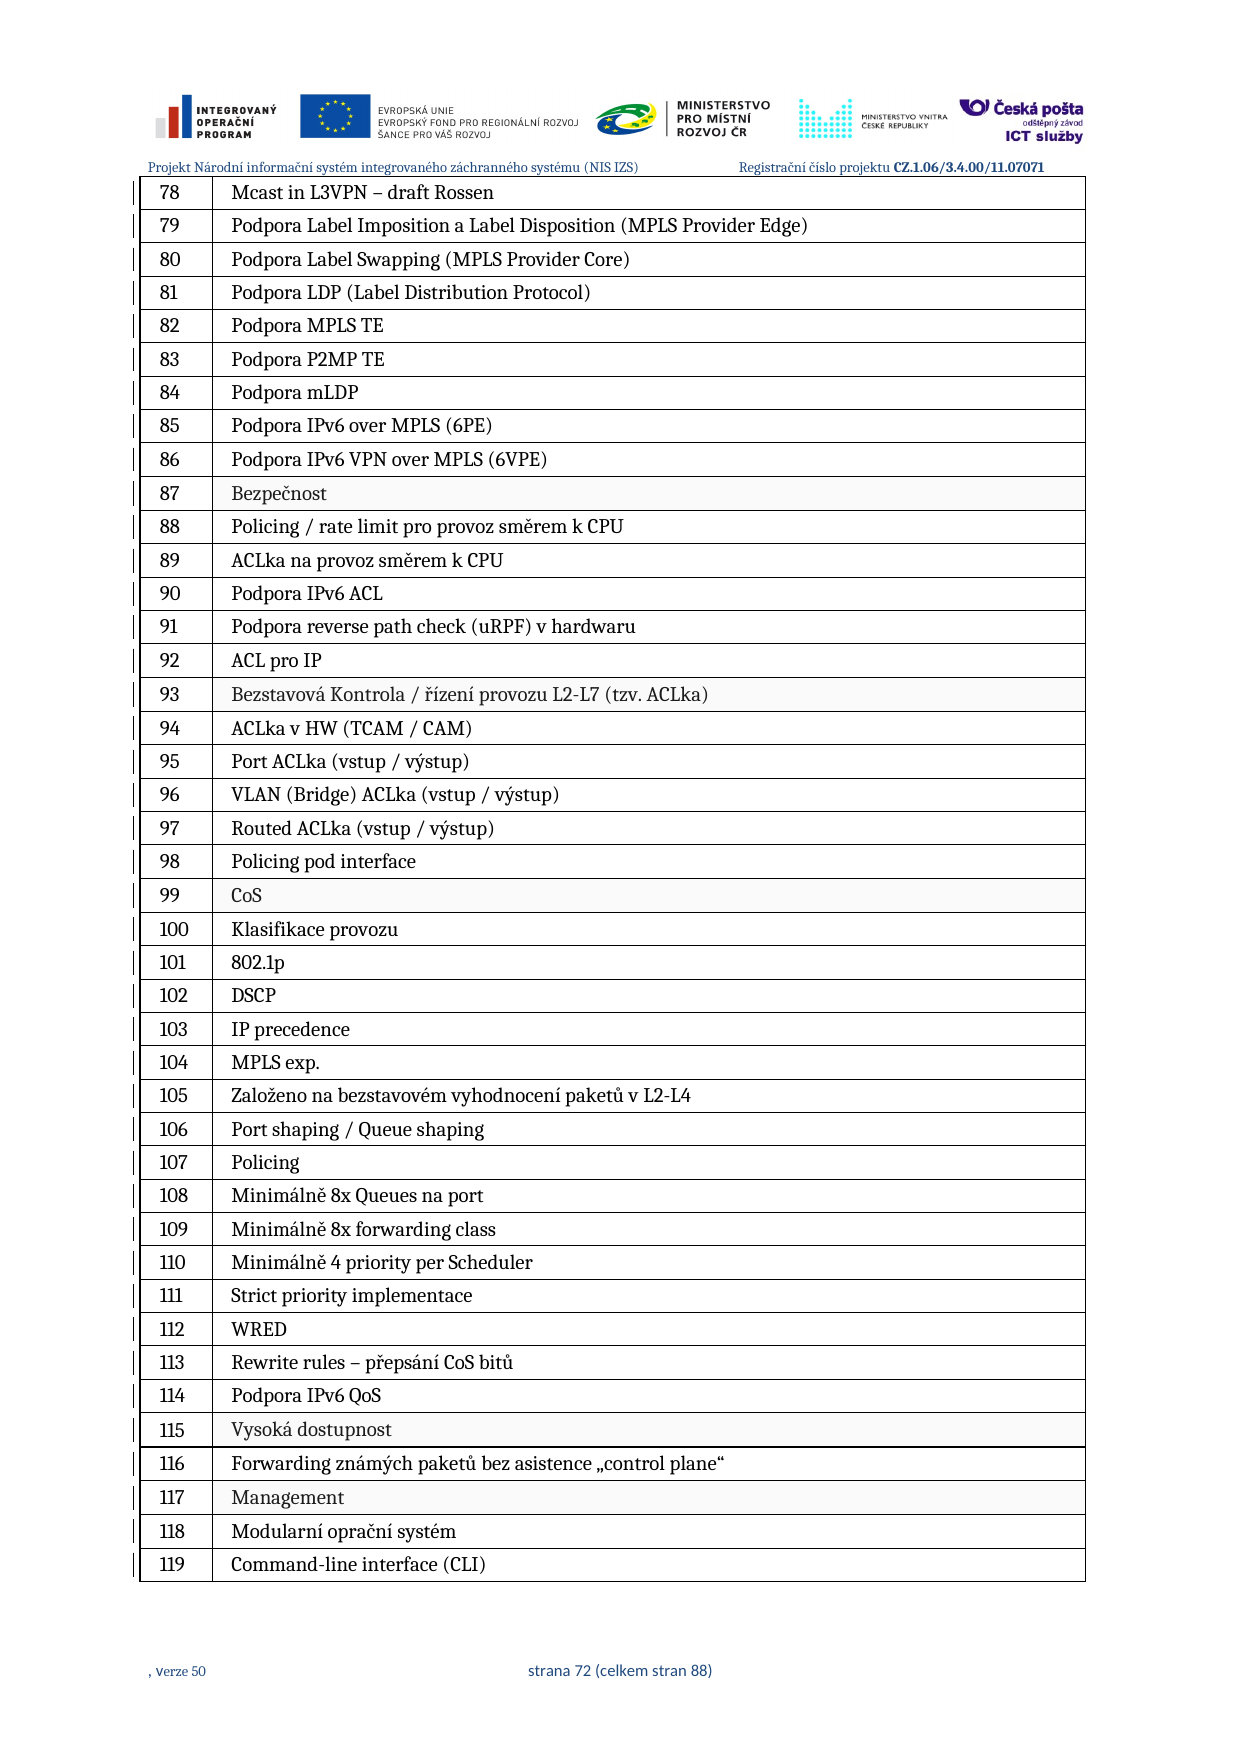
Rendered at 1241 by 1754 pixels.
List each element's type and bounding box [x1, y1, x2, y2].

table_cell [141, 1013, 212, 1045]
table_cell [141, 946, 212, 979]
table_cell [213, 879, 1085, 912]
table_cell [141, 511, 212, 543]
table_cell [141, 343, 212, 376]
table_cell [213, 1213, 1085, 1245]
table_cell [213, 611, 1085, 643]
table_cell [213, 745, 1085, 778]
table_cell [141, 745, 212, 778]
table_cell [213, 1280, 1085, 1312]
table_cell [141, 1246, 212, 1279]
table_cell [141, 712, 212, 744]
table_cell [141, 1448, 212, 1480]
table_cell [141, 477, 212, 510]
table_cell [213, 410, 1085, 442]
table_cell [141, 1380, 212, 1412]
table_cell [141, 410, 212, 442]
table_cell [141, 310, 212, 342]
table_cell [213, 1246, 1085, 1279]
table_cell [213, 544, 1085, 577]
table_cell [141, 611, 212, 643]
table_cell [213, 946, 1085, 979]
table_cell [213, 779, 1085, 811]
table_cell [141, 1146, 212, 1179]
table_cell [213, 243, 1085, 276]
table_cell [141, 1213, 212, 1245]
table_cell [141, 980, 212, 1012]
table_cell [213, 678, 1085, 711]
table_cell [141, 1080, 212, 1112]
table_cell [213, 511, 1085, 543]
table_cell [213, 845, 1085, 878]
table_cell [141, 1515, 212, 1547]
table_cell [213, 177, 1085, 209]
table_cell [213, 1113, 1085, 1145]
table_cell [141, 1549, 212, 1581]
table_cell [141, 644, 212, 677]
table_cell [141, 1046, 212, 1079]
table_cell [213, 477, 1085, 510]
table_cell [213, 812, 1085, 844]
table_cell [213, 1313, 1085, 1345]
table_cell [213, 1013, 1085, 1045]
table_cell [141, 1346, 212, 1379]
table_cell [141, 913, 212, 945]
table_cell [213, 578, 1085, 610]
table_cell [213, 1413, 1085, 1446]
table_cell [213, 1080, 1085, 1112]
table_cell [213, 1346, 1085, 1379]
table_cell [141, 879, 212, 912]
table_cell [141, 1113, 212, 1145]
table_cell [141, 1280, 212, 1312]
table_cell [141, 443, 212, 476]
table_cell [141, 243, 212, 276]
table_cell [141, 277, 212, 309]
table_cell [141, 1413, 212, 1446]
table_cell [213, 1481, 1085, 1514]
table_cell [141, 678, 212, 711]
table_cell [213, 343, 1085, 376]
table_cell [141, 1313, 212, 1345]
picture [147, 86, 1091, 152]
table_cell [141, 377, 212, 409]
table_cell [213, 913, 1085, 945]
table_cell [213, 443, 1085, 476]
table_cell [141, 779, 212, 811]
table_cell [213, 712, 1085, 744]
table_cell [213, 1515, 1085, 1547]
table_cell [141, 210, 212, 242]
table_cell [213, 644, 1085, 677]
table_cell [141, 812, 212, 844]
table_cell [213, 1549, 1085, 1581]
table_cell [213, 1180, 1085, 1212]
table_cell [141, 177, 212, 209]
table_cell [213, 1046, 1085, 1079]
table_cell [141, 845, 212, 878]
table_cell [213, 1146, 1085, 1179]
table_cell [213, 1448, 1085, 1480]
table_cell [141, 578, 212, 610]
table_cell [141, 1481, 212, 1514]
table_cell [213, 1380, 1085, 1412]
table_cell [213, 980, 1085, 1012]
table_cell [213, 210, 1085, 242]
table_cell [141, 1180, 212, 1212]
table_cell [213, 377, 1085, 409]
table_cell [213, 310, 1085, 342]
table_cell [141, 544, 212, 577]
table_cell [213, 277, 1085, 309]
